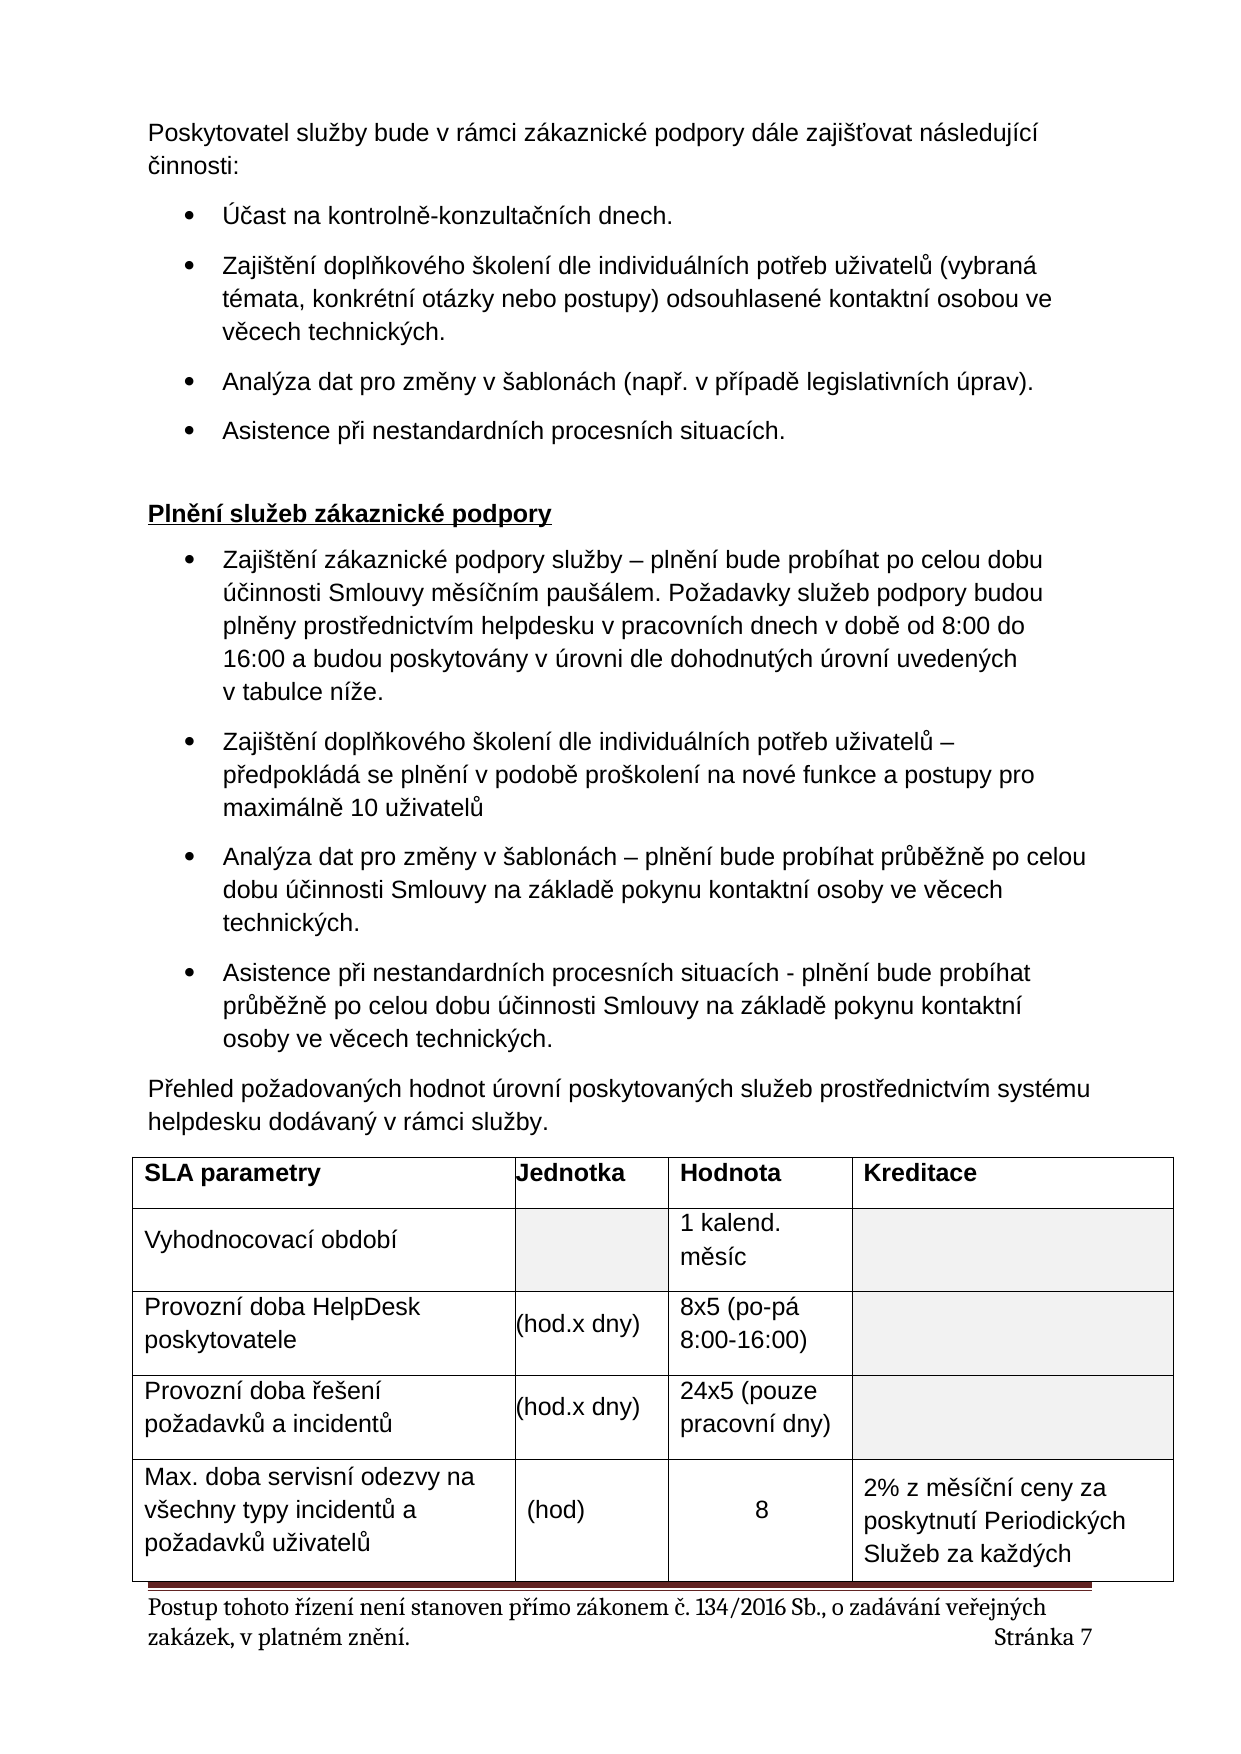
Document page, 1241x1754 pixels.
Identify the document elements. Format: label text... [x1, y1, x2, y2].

table_cell 8 [669, 1460, 852, 1581]
list Asistence při nestandardních procesních situacích. [185, 416, 1092, 445]
table_cell 24x5 (pouze pracovní dny) [669, 1376, 852, 1459]
list Zajištění doplňkového školení dle individuálních potřeb uživatelů – předpokládá se plnění v podobě proškolení na nové funkce a postupy pro maximálně 10 uživatelů [185, 726, 1092, 821]
list Asistence při nestandardních procesních situacích - plnění bude probíhat průběžně po celou dobu účinnosti Smlouvy na základě pokynu kontaktní osoby ve věcech technických. [185, 958, 1092, 1053]
table_cell Vyhodnocovací období [133, 1209, 515, 1291]
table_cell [133, 1460, 515, 1581]
table_header Hodnota [669, 1158, 852, 1207]
table_cell 1 kalend. měsíc [669, 1209, 852, 1291]
table_header Kreditace [853, 1158, 1173, 1207]
list Zajištění doplňkového školení dle individuálních potřeb uživatelů (vybraná témata, konkrétní otázky nebo postupy) odsouhlasené kontaktní osobou ve věcech technických. [185, 251, 1092, 346]
table_cell (hod.x dny) [516, 1376, 668, 1459]
list Analýza dat pro změny v šablonách – plnění bude probíhat průběžně po celou dobu účinnosti Smlouvy na základě pokynu kontaktní osoby ve věcech technických. [185, 842, 1092, 937]
table_cell [853, 1376, 1173, 1459]
list Zajištění zákaznické podpory služby – plnění bude probíhat po celou dobu účinnosti Smlouvy měsíčním paušálem. Požadavky služeb podpory budou plněny prostřednictvím helpdesku v pracovních dnech v době od 8:00 do 16:00 a budou poskytovány v úrovni dle dohodnutých úrovní uvedených v tabulce níže. [185, 544, 1092, 706]
table_cell Provozní doba řešení požadavků a incidentů [133, 1376, 515, 1459]
table_cell (hod) [516, 1460, 668, 1581]
list Účast na kontrolně-konzultačních dnech. [185, 201, 1092, 230]
table_cell (hod.x dny) [516, 1292, 668, 1375]
table_cell [853, 1209, 1173, 1291]
table_cell 8x5 (po-pá 8:00-16:00) [669, 1292, 852, 1375]
table_header Jednotka [516, 1158, 668, 1207]
table_cell [853, 1292, 1173, 1375]
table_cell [853, 1460, 1173, 1581]
table_cell Provozní doba HelpDesk poskytovatele [133, 1292, 515, 1375]
list Analýza dat pro změny v šablonách (např. v případě legislativních úprav). [185, 366, 1092, 395]
text Plnění služeb zákaznické podpory [148, 499, 1092, 528]
table_cell [516, 1209, 668, 1291]
table_header SLA parametry [133, 1158, 515, 1207]
text Poskytovatel služby bude v rámci zákaznické podpory dále zajišťovat následující činnosti: [148, 118, 1092, 180]
text Přehled požadovaných hodnot úrovní poskytovaných služeb prostřednictvím systému helpdesku dodávaný v rámci služby. [148, 1074, 1092, 1136]
